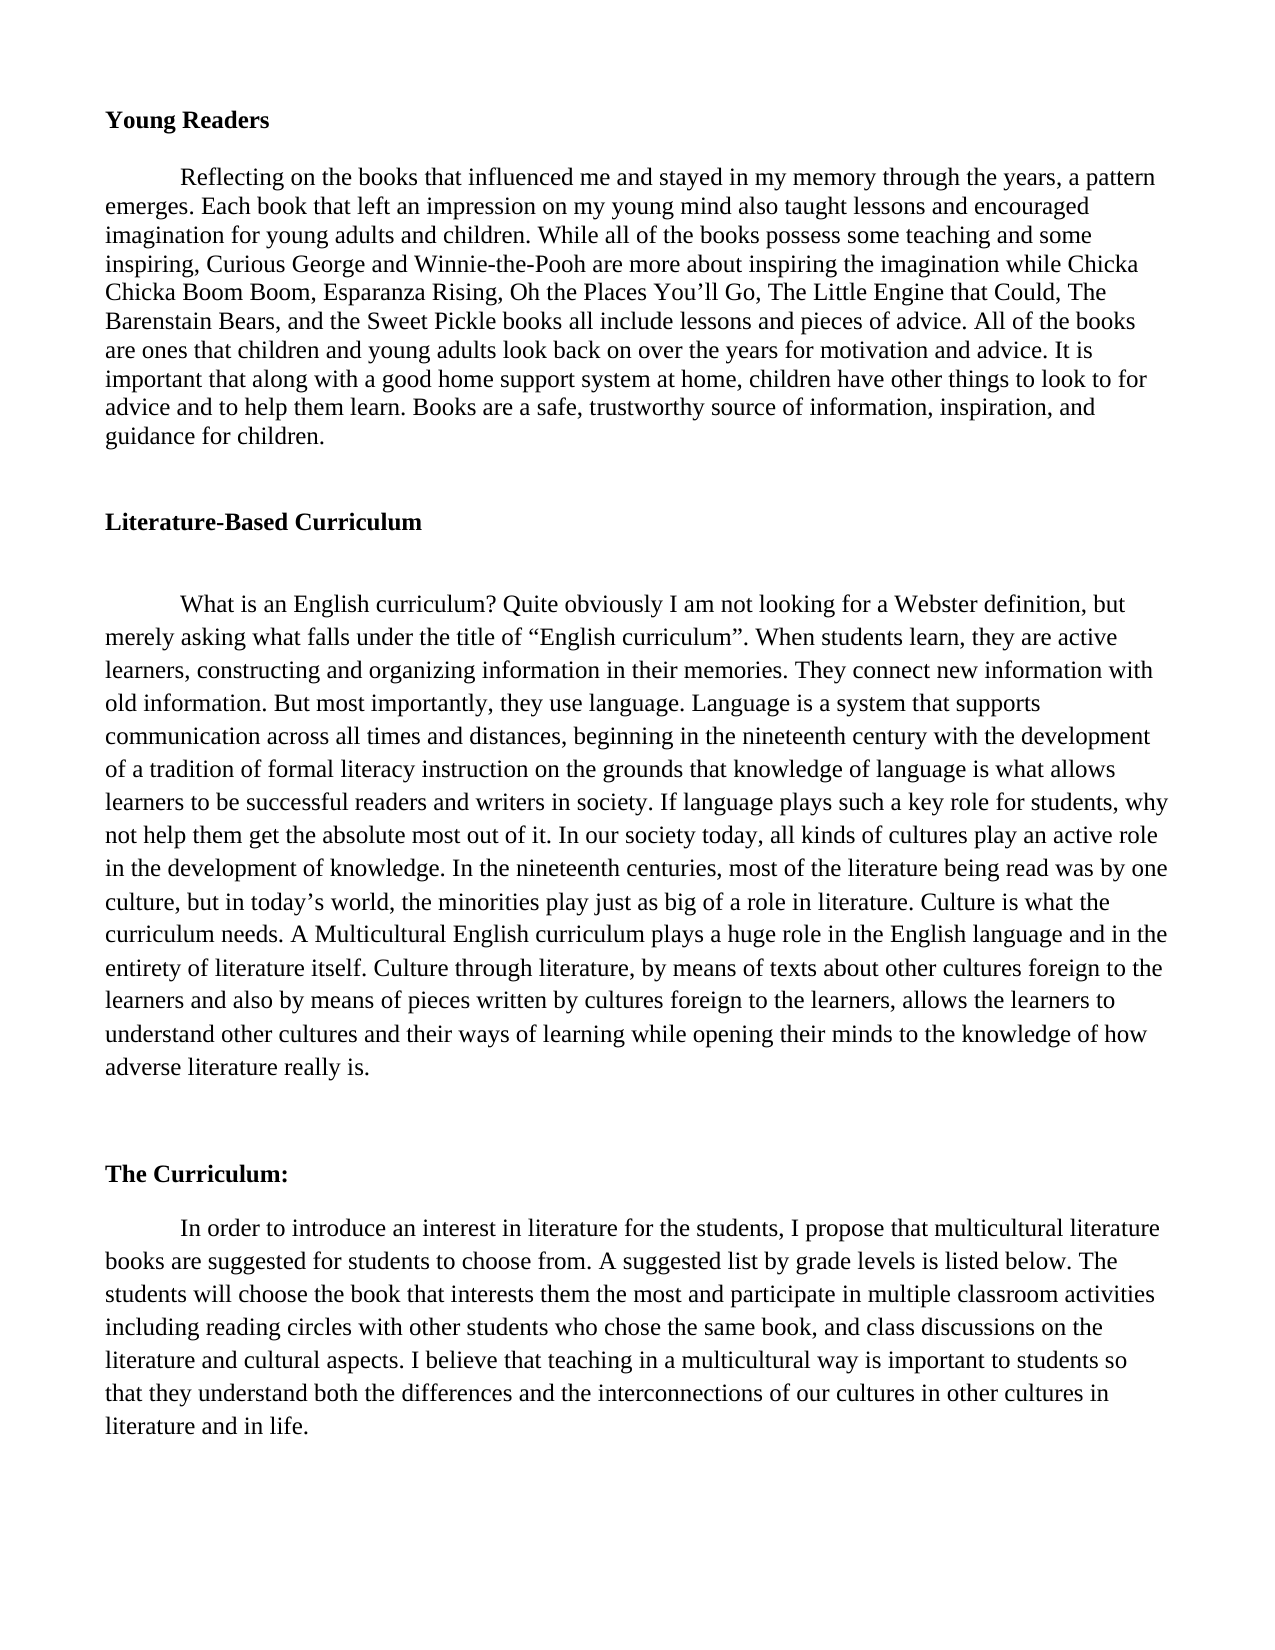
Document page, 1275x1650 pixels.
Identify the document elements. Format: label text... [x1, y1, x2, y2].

text Reflecting on the books that influenced me and stayed in my memory through the years, a pattern emerges. Each book that left an impression on my young mind also taught lessons and encouraged imagination for young adults and children. While all of the books possess some teaching and some inspiring, Curious George and Winnie-the-Pooh are more about inspiring the imagination while Chicka Chicka Boom Boom, Esparanza Rising, Oh the Places You’ll Go, The Little Engine that Could, The Barenstain Bears, and the Sweet Pickle books all include lessons and pieces of advice. All of the books are ones that children and young adults look back on over the years for motivation and advice. It is important that along with a good home support system at home, children have other things to look to for advice and to help them learn. Books are a safe, trustworthy source of information, inspiration, and guidance for children. [105, 162, 1170, 450]
text Literature-Based Curriculum [105, 507, 1170, 536]
text The Curriculum: [105, 1159, 1170, 1188]
text What is an English curriculum? Quite obviously I am not looking for a Webster definition, but merely asking what falls under the title of “English curriculum”. When students learn, they are active learners, constructing and organizing information in their memories. They connect new information with old information. But most importantly, they use language. Language is a system that supports communication across all times and distances, beginning in the nineteenth century with the development of a tradition of formal literacy instruction on the grounds that knowledge of language is what allows learners to be successful readers and writers in society. If language plays such a key role for students, why not help them get the absolute most out of it. In our society today, all kinds of cultures play an active role in the development of knowledge. In the nineteenth centuries, most of the literature being read was by one culture, but in today’s world, the minorities play just as big of a role in literature. Culture is what the curriculum needs. A Multicultural English curriculum plays a huge role in the English language and in the entirety of literature itself. Culture through literature, by means of texts about other cultures foreign to the learners and also by means of pieces written by cultures foreign to the learners, allows the learners to understand other cultures and their ways of learning while opening their minds to the knowledge of how adverse literature really is. [105, 589, 1170, 1080]
text Young Readers [105, 105, 1170, 134]
text In order to introduce an interest in literature for the students, I propose that multicultural literature books are suggested for students to choose from. A suggested list by grade levels is listed below. The students will choose the book that interests them the most and participate in multiple classroom activities including reading circles with other students who chose the same book, and class discussions on the literature and cultural aspects. I believe that teaching in a multicultural way is important to students so that they understand both the differences and the interconnections of our cultures in other cultures in literature and in life. [105, 1213, 1170, 1440]
